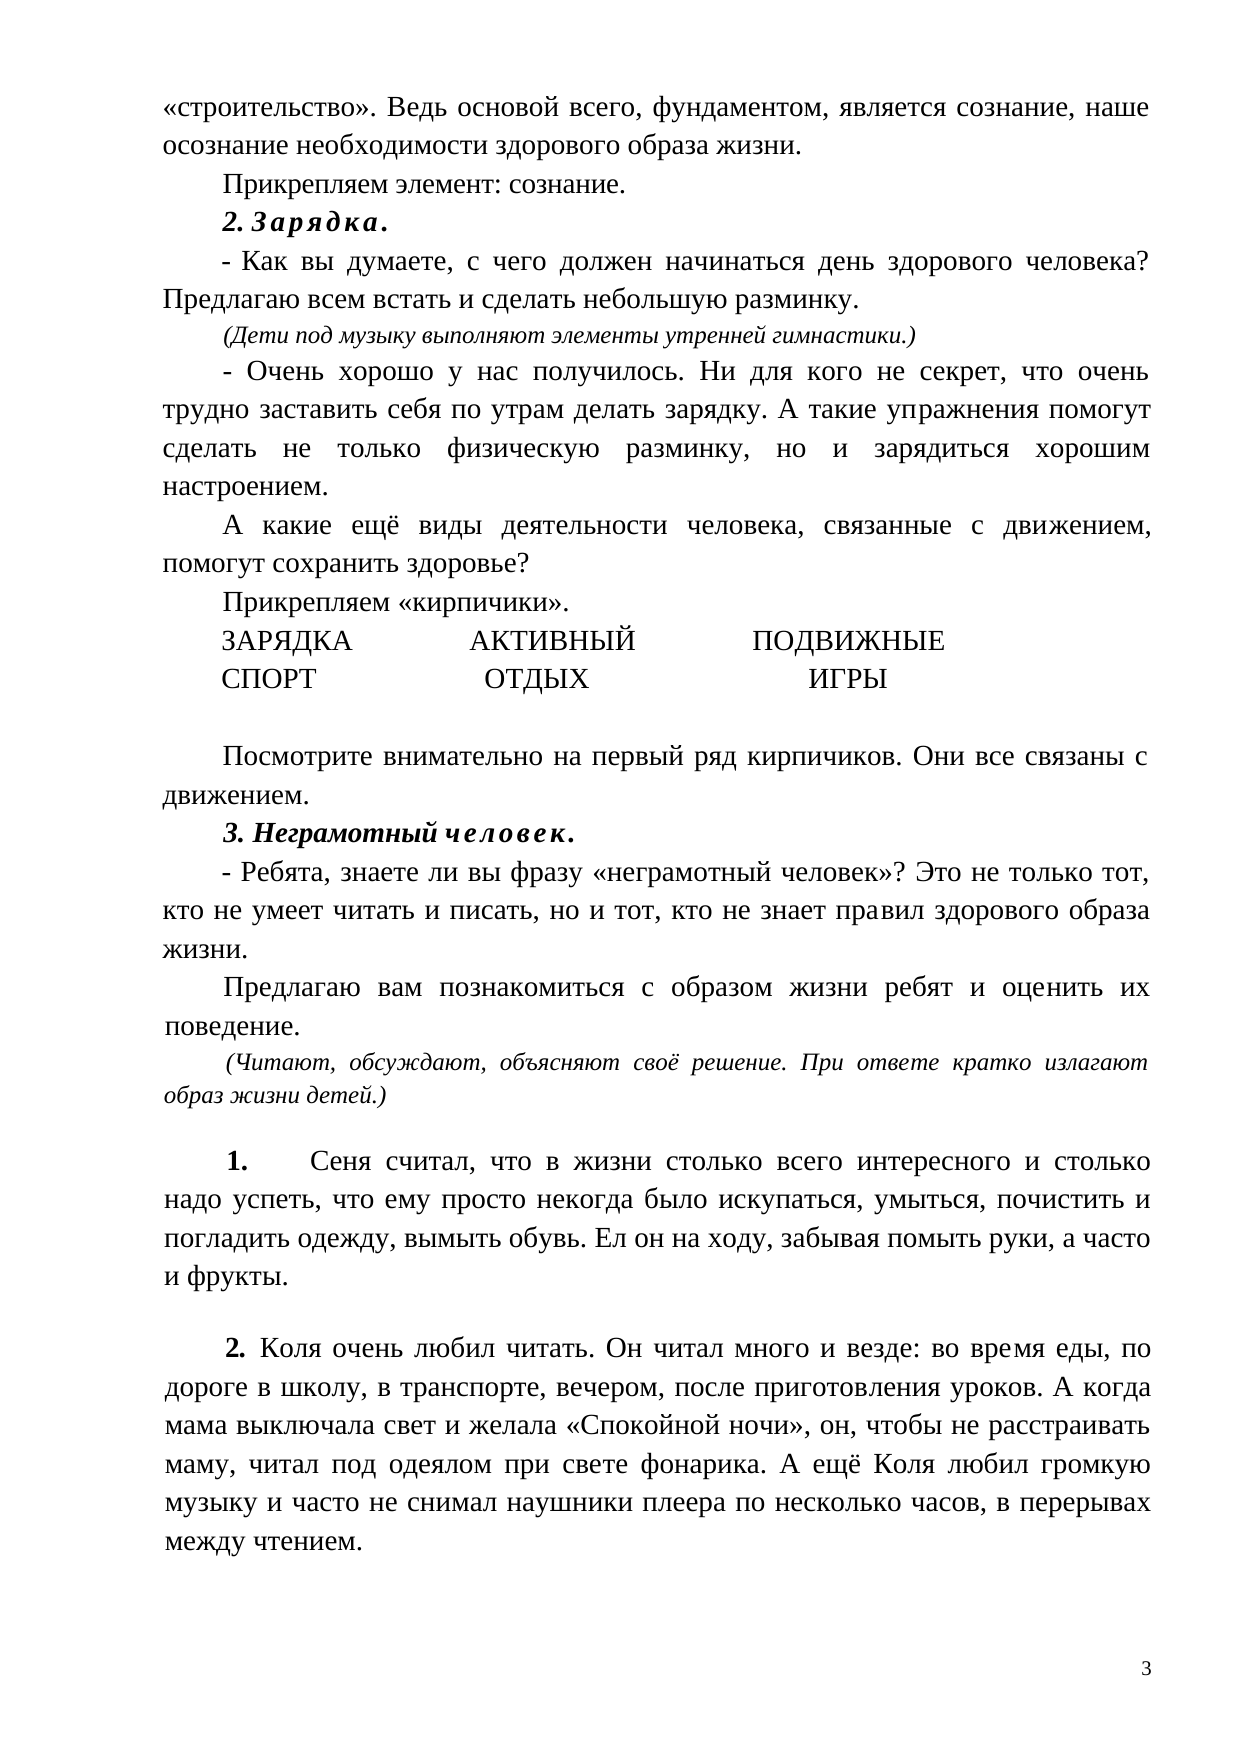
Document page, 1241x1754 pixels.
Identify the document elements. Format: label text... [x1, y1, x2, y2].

text - Как вы думаете, с чего должен начинаться день здорового человека? Предлагаю всем встать и сделать небольшую разминку. [162, 243, 1150, 315]
text 3. Неграмотный человек. [223, 815, 1152, 849]
text А какие ещё виды деятельности человека, связанные с движением, помогут сохранить здоровье? [162, 507, 1152, 579]
text - Ребята, знаете ли вы фразу «неграмотный человек»? Это не только тот, кто не умеет читать и писать, но и тот, кто не знает правил здорового образа жизни. [162, 854, 1150, 964]
text Предлагаю вам познакомиться с образом жизни ребят и оценить их поведение. [164, 969, 1150, 1042]
text - Очень хорошо у нас получилось. Ни для кого не секрет, что очень трудно заставить себя по утрам делать зарядку. А такие упражнения помогут сделать не только физическую разминку, но и зарядиться хорошим настроением. [162, 353, 1151, 502]
text (Читают, обсуждают, объясняют своё решение. При ответе кратко излагают образ жизни детей.) [163, 1047, 1151, 1108]
text Посмотрите внимательно на первый ряд кирпичиков. Они все связаны с движением. [162, 738, 1149, 810]
text Прикрепляем «кирпичики». [222, 584, 1152, 618]
text (Дети под музыку выполняют элементы утренней гимнастики.) [223, 320, 1152, 349]
list Коля очень любил читать. Он читал много и везде: во время еды, по дороге в школу, в транспорте, вечером, после приготовления уроков. А когда мама выключала свет и желала «Спокойной ночи», он, чтобы не расстраивать маму, читал под одеялом при свете фонарика. А ещё Коля любил громкую музыку и часто не снимал наушники плеера по несколько часов, в перерывах между чтением. [164, 1330, 1152, 1556]
text Прикрепляем элемент: сознание. [222, 166, 888, 199]
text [162, 89, 1150, 161]
text 2. Зарядка. [222, 204, 888, 238]
list Сеня считал, что в жизни столько всего интересного и столько надо успеть, что ему просто некогда было искупаться, умыться, почистить и погладить одежду, вымыть обувь. Ел он на ходу, забывая помыть руки, а часто и фрукты. [164, 1143, 1152, 1292]
text ЗАРЯДКА АКТИВНЫЙ ПОДВИЖНЫЕ [162, 623, 1150, 656]
text СПОРТ ОТДЫХ ИГРЫ [162, 661, 1150, 695]
